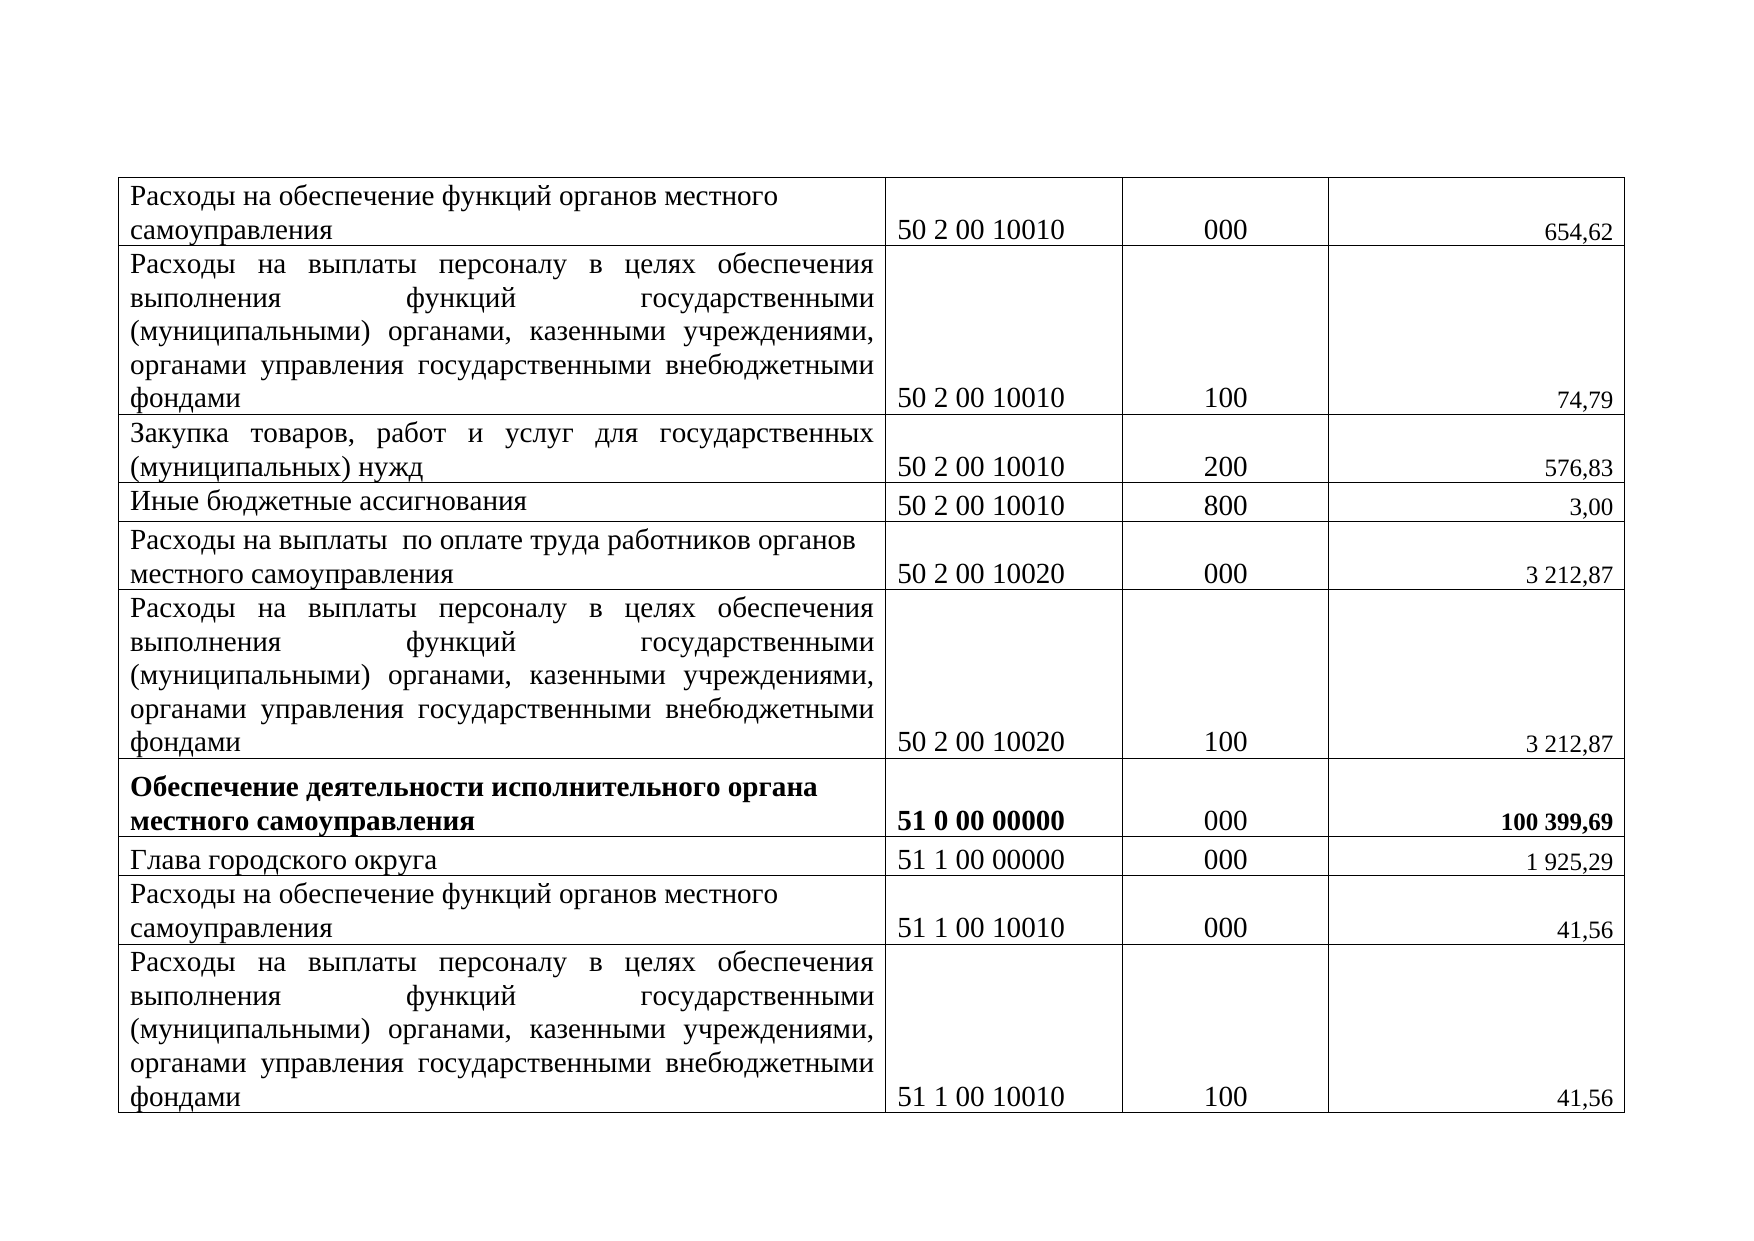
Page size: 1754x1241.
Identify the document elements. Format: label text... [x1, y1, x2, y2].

table_cell Глава городского округа [119, 837, 885, 875]
table_cell 50 2 00 10010 [886, 415, 1122, 482]
table_cell 50 2 00 10010 [886, 246, 1122, 414]
table_cell 000 [1123, 759, 1328, 836]
table_cell 50 2 00 10020 [886, 590, 1122, 758]
table_cell 51 1 00 10010 [886, 876, 1122, 943]
table_cell 50 2 00 10010 [886, 178, 1122, 245]
table_cell 74,79 [1329, 246, 1624, 414]
table_cell 51 0 00 00000 [886, 759, 1122, 836]
table_cell 000 [1123, 522, 1328, 589]
table_cell 800 [1123, 483, 1328, 521]
table_cell Расходы на обеспечение функций органов местного самоуправления [119, 178, 885, 245]
table_cell 100 399,69 [1329, 759, 1624, 836]
table_cell 100 [1123, 246, 1328, 414]
table_cell Иные бюджетные ассигнования [119, 483, 885, 521]
table_cell 000 [1123, 837, 1328, 875]
table_cell 3 212,87 [1329, 590, 1624, 758]
table_cell Расходы на обеспечение функций органов местного самоуправления [119, 876, 885, 943]
table_cell 654,62 [1329, 178, 1624, 245]
table_cell 000 [1123, 876, 1328, 943]
table_cell 51 1 00 00000 [886, 837, 1122, 875]
table_cell 3,00 [1329, 483, 1624, 521]
table_cell 51 1 00 10010 [886, 945, 1122, 1112]
table_cell 50 2 00 10020 [886, 522, 1122, 589]
table_cell 41,56 [1329, 876, 1624, 943]
table_cell Обеспечение деятельности исполнительного органа местного самоуправления [119, 759, 885, 836]
table_cell 000 [1123, 178, 1328, 245]
table_cell 100 [1123, 590, 1328, 758]
table_cell Закупка товаров, работ и услуг для государственных (муниципальных) нужд [119, 415, 885, 482]
table_cell 3 212,87 [1329, 522, 1624, 589]
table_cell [119, 945, 885, 1112]
table_cell 100 [1123, 945, 1328, 1112]
table_cell 50 2 00 10010 [886, 483, 1122, 521]
table_cell 200 [1123, 415, 1328, 482]
table_cell 576,83 [1329, 415, 1624, 482]
table_cell 1 925,29 [1329, 837, 1624, 875]
table_cell 41,56 [1329, 945, 1624, 1112]
table_cell Расходы на выплаты по оплате труда работников органов местного самоуправления [119, 522, 885, 589]
